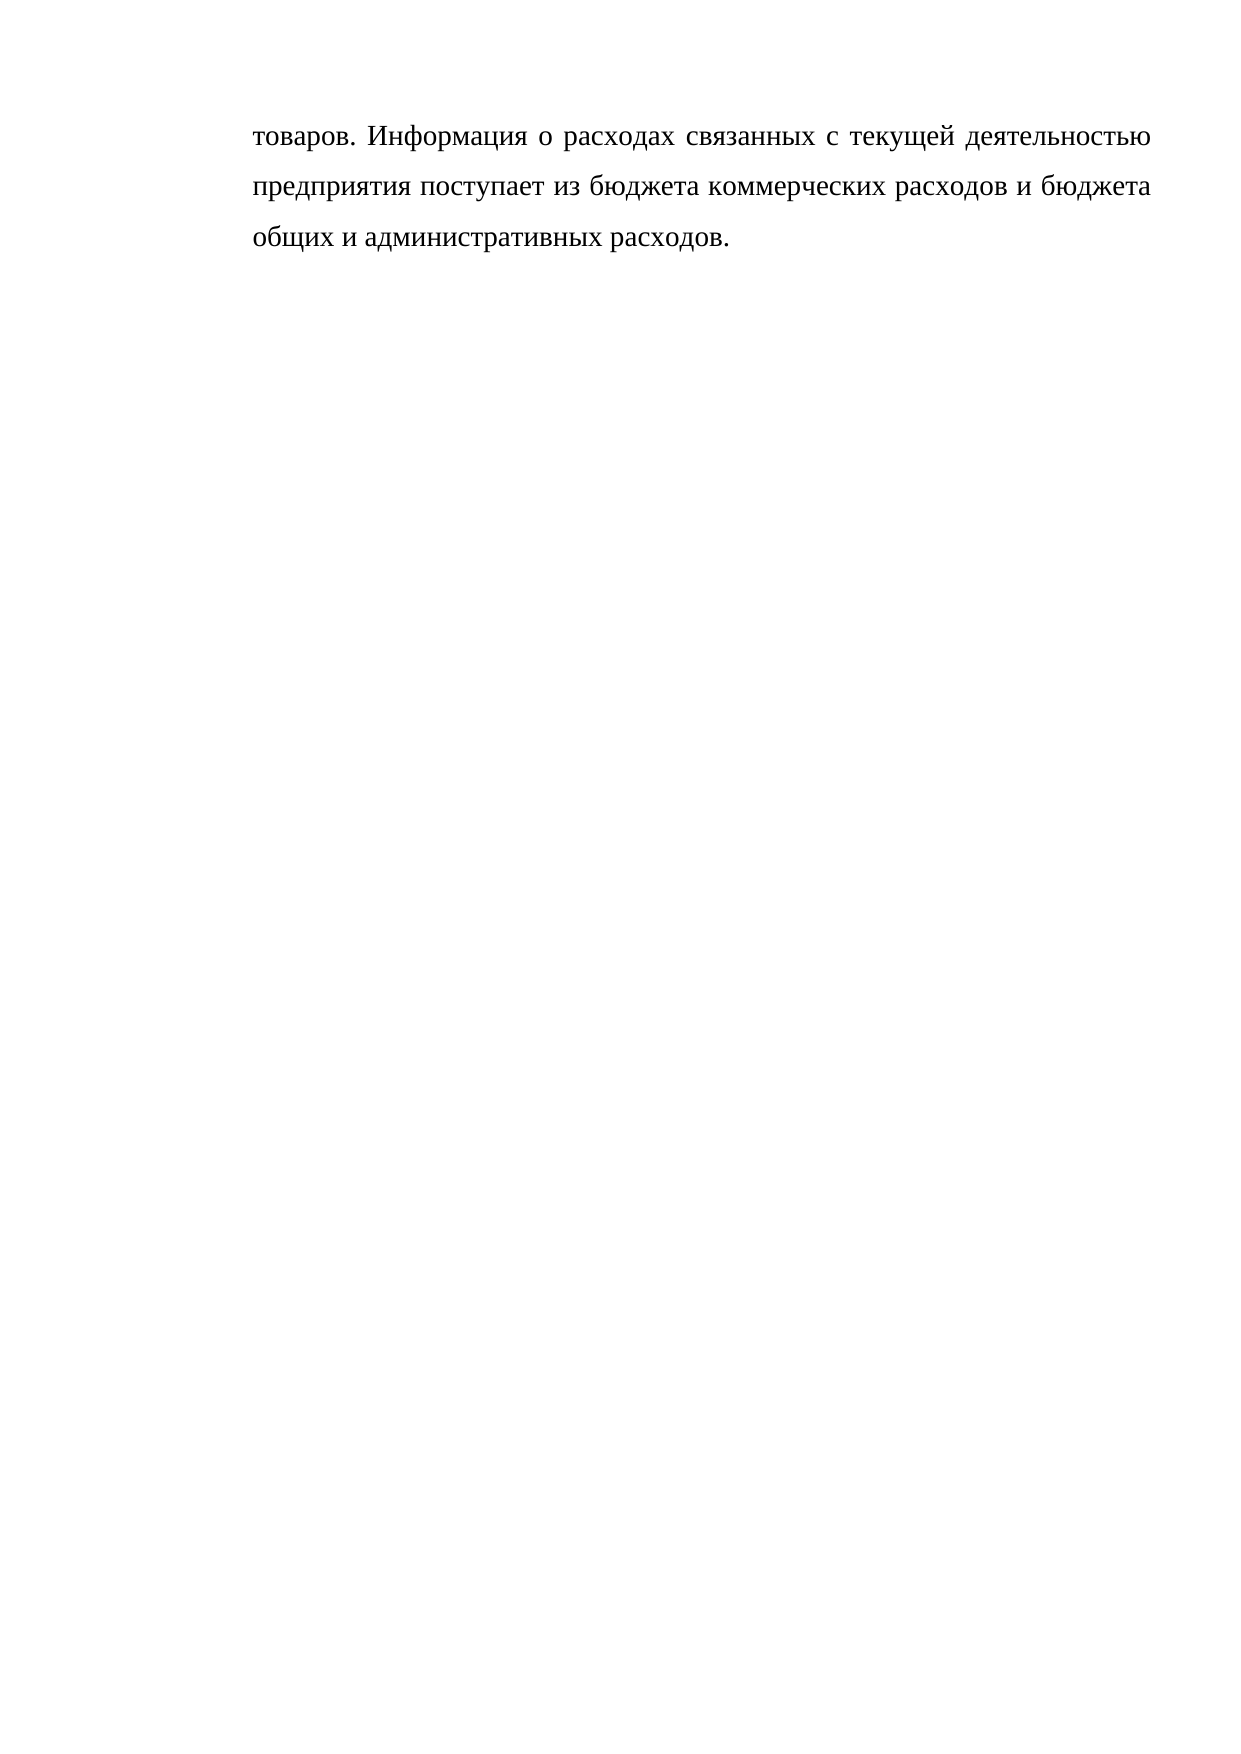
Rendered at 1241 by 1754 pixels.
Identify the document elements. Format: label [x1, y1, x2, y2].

list [215, 118, 1152, 252]
